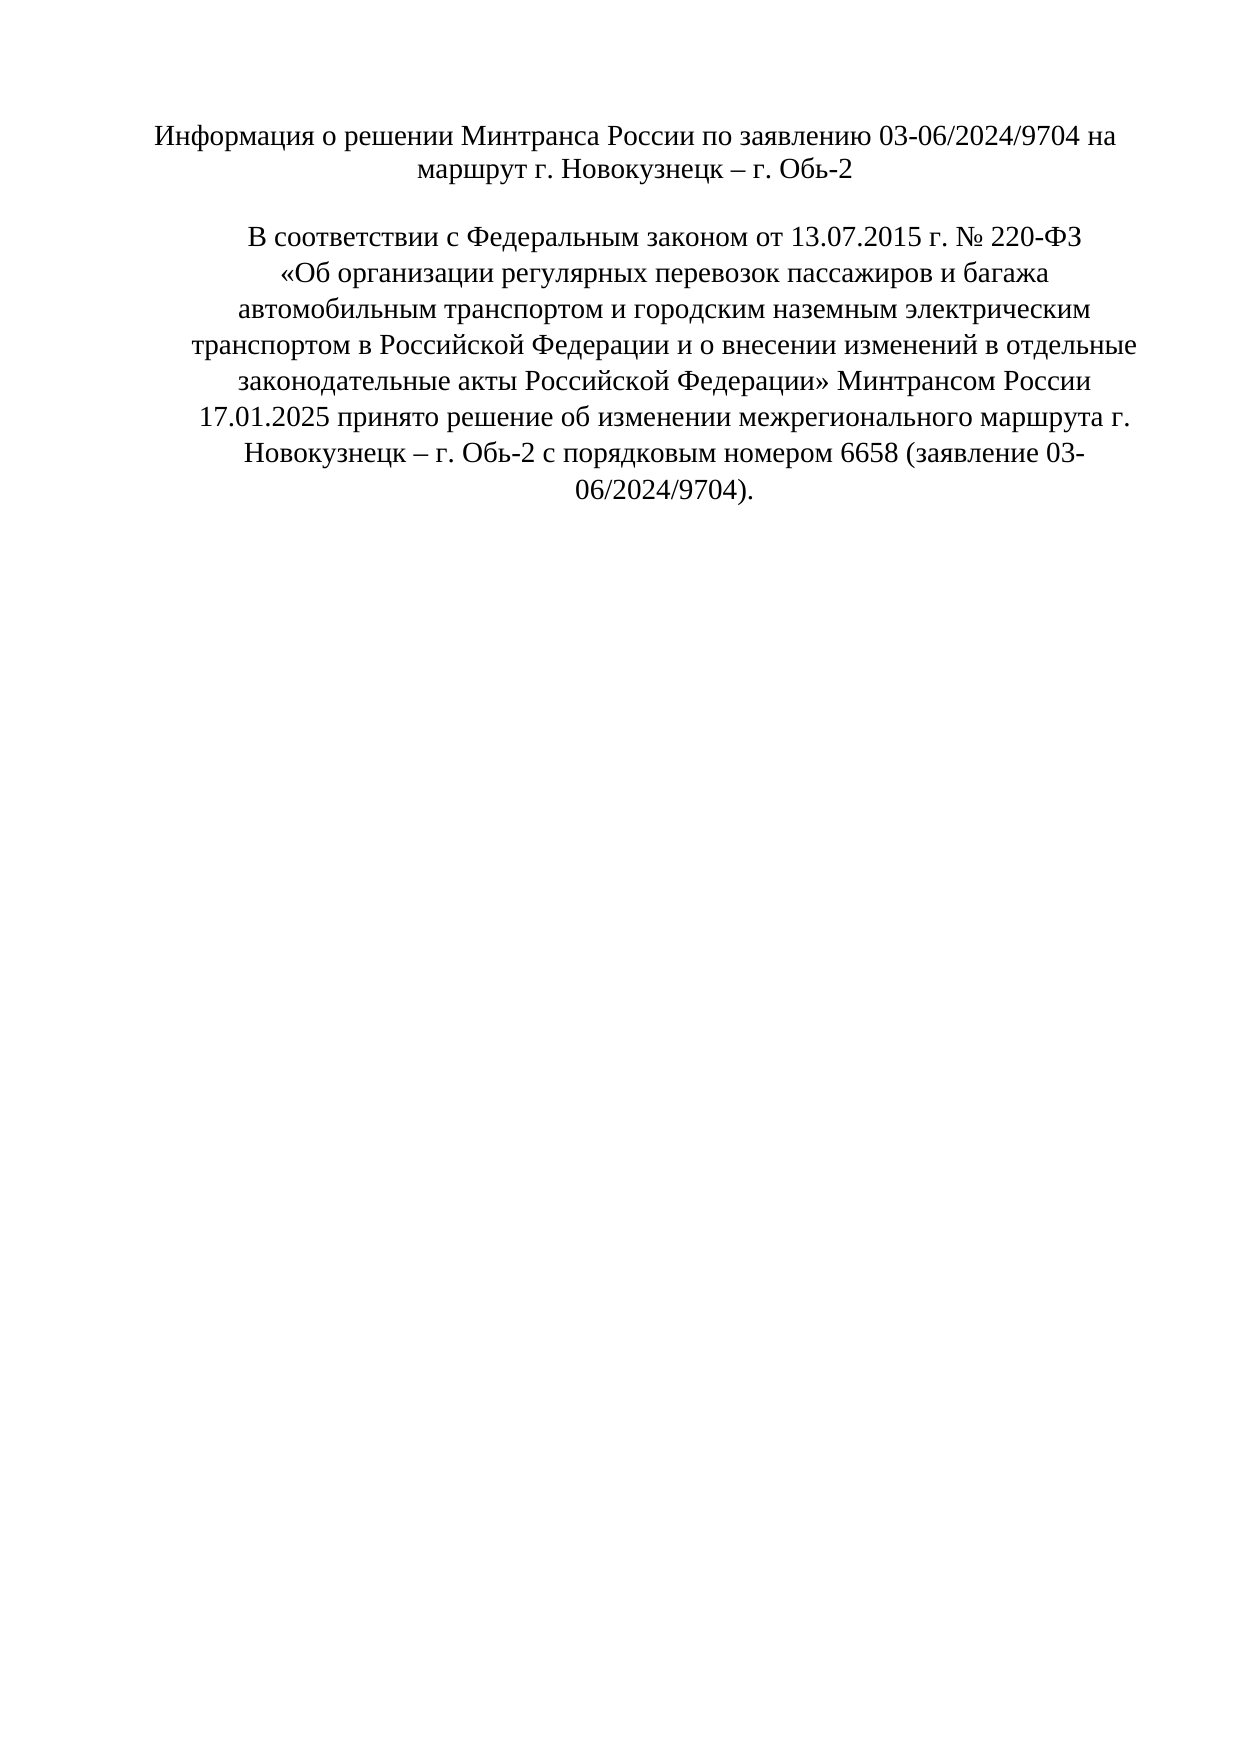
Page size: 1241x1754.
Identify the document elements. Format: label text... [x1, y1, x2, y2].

text В соответствии с Федеральным законом от 13.07.2015 г. № 220-ФЗ «Об организации регулярных перевозок пассажиров и багажа автомобильным транспортом и городским наземным электрическим транспортом в Российской Федерации и о внесении изменений в отдельные законодательные акты Российской Федерации» Минтрансом России 17.01.2025 принято решение об изменении межрегионального маршрута г. Новокузнецк – г. Обь-2 с порядковым номером 6658 (заявление 03-06/2024/9704). [177, 219, 1152, 505]
text Информация о решении Минтранса России по заявлению 03-06/2024/9704 на маршрут г. Новокузнецк – г. Обь-2 [118, 118, 1152, 185]
